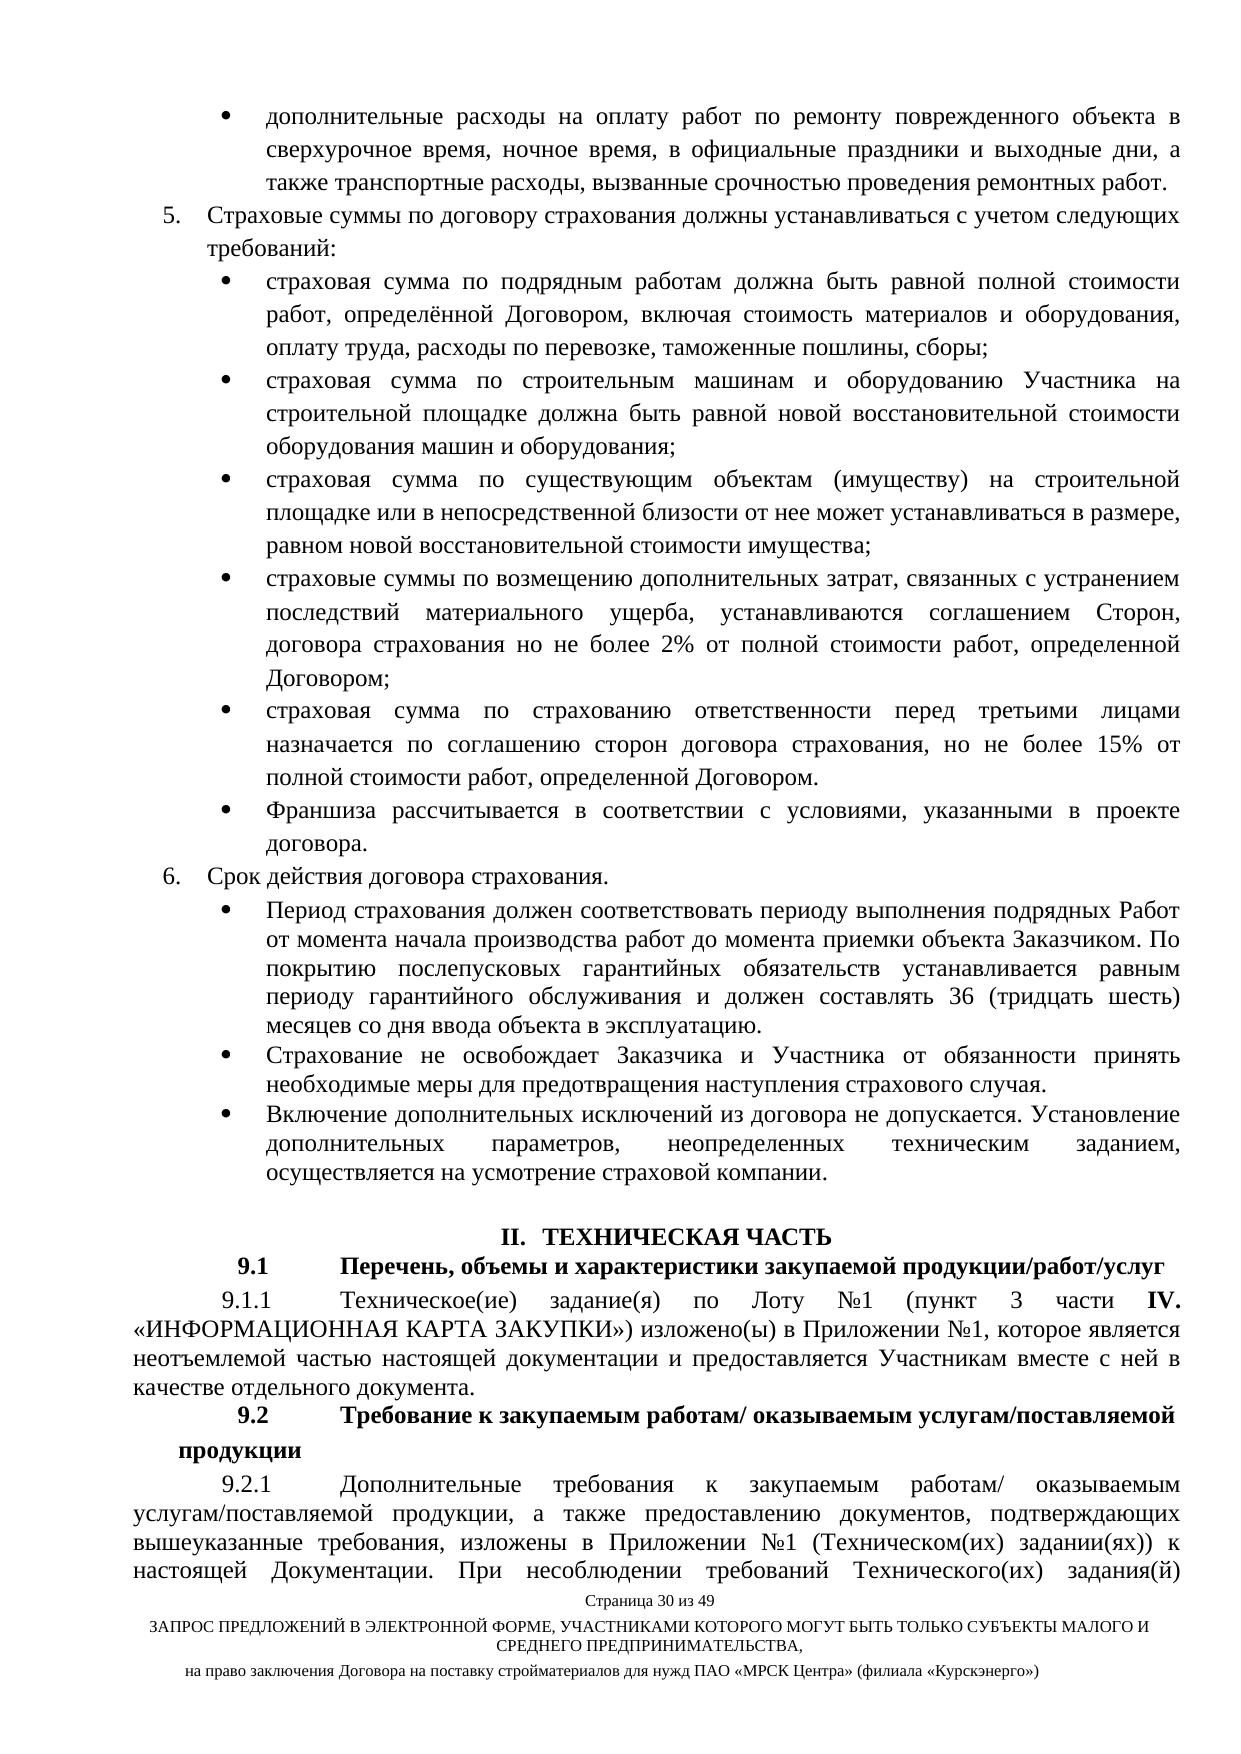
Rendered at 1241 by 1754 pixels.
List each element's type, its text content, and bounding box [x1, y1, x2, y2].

list Включение дополнительных исключений из договора не допускается. Установление дополнительных параметров, неопределенных техническим заданием, осуществляется на усмотрение страховой компании. [222, 1099, 1181, 1186]
list Период страхования должен соответствовать периоду выполнения подрядных Работ от момента начала производства работ до момента приемки объекта Заказчиком. По покрытию послепусковых гарантийных обязательств устанавливается равным периоду гарантийного обслуживания и должен составлять 36 (тридцать шесть) месяцев со дня ввода объекта в эксплуатацию. [222, 895, 1181, 1039]
list дополнительные расходы на оплату работ по ремонту поврежденного объекта в сверхурочное время, ночное время, в официальные праздники и выходные дни, а также транспортные расходы, вызванные срочностью проведения ремонтных работ. [222, 101, 1181, 196]
list страховые суммы по возмещению дополнительных затрат, связанных с устранением последствий материального ущерба, устанавливаются соглашением Сторон, договора страхования но не более 2% от полной стоимости работ, определенной Договором; [222, 563, 1181, 691]
list страховая сумма по страхованию ответственности перед третьими лицами назначается по соглашению сторон договора страхования, но не более 15% от полной стоимости работ, определенной Договором. [222, 696, 1181, 790]
list страховая сумма по строительным машинам и оборудованию Участника на строительной площадке должна быть равной новой восстановительной стоимости оборудования машин и оборудования; [222, 365, 1181, 460]
subtitle Техническое(ие) задание(я) по Лоту №1 (пункт 3 части IV. «ИНФОРМАЦИОННАЯ КАРТА ЗАКУПКИ») изложено(ы) в Приложении №1, которое является неотъемлемой частью настоящей документации и предоставляется Участникам вместе с ней в качестве отдельного документа. [133, 1285, 1181, 1400]
subtitle ТЕХНИЧЕСКАЯ ЧАСТЬ [118, 1222, 1181, 1251]
list Страхование не освобождает Заказчика и Участника от обязанности принять необходимые меры для предотвращения наступления страхового случая. [222, 1040, 1181, 1098]
list страховая сумма по подрядным работам должна быть равной полной стоимости работ, определённой Договором, включая стоимость материалов и оборудования, оплату труда, расходы по перевозке, таможенные пошлины, сборы; [222, 266, 1181, 361]
list страховая сумма по существующим объектам (имуществу) на строительной площадке или в непосредственной близости от нее может устанавливаться в размере, равном новой восстановительной стоимости имущества; [222, 464, 1181, 559]
list Страховые суммы по договору страхования должны устанавливаться с учетом следующих требований: [162, 200, 1181, 262]
list Франшиза рассчитывается в соответствии с условиями, указанными в проекте договора. [222, 795, 1181, 856]
list Срок действия договора страхования. [162, 861, 1181, 889]
subtitle Перечень, объемы и характеристики закупаемой продукции/работ/услуг [178, 1251, 1181, 1279]
subtitle Требование к закупаемым работам/ оказываемым услугам/поставляемой продукции [178, 1400, 1181, 1463]
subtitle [133, 1469, 1181, 1584]
